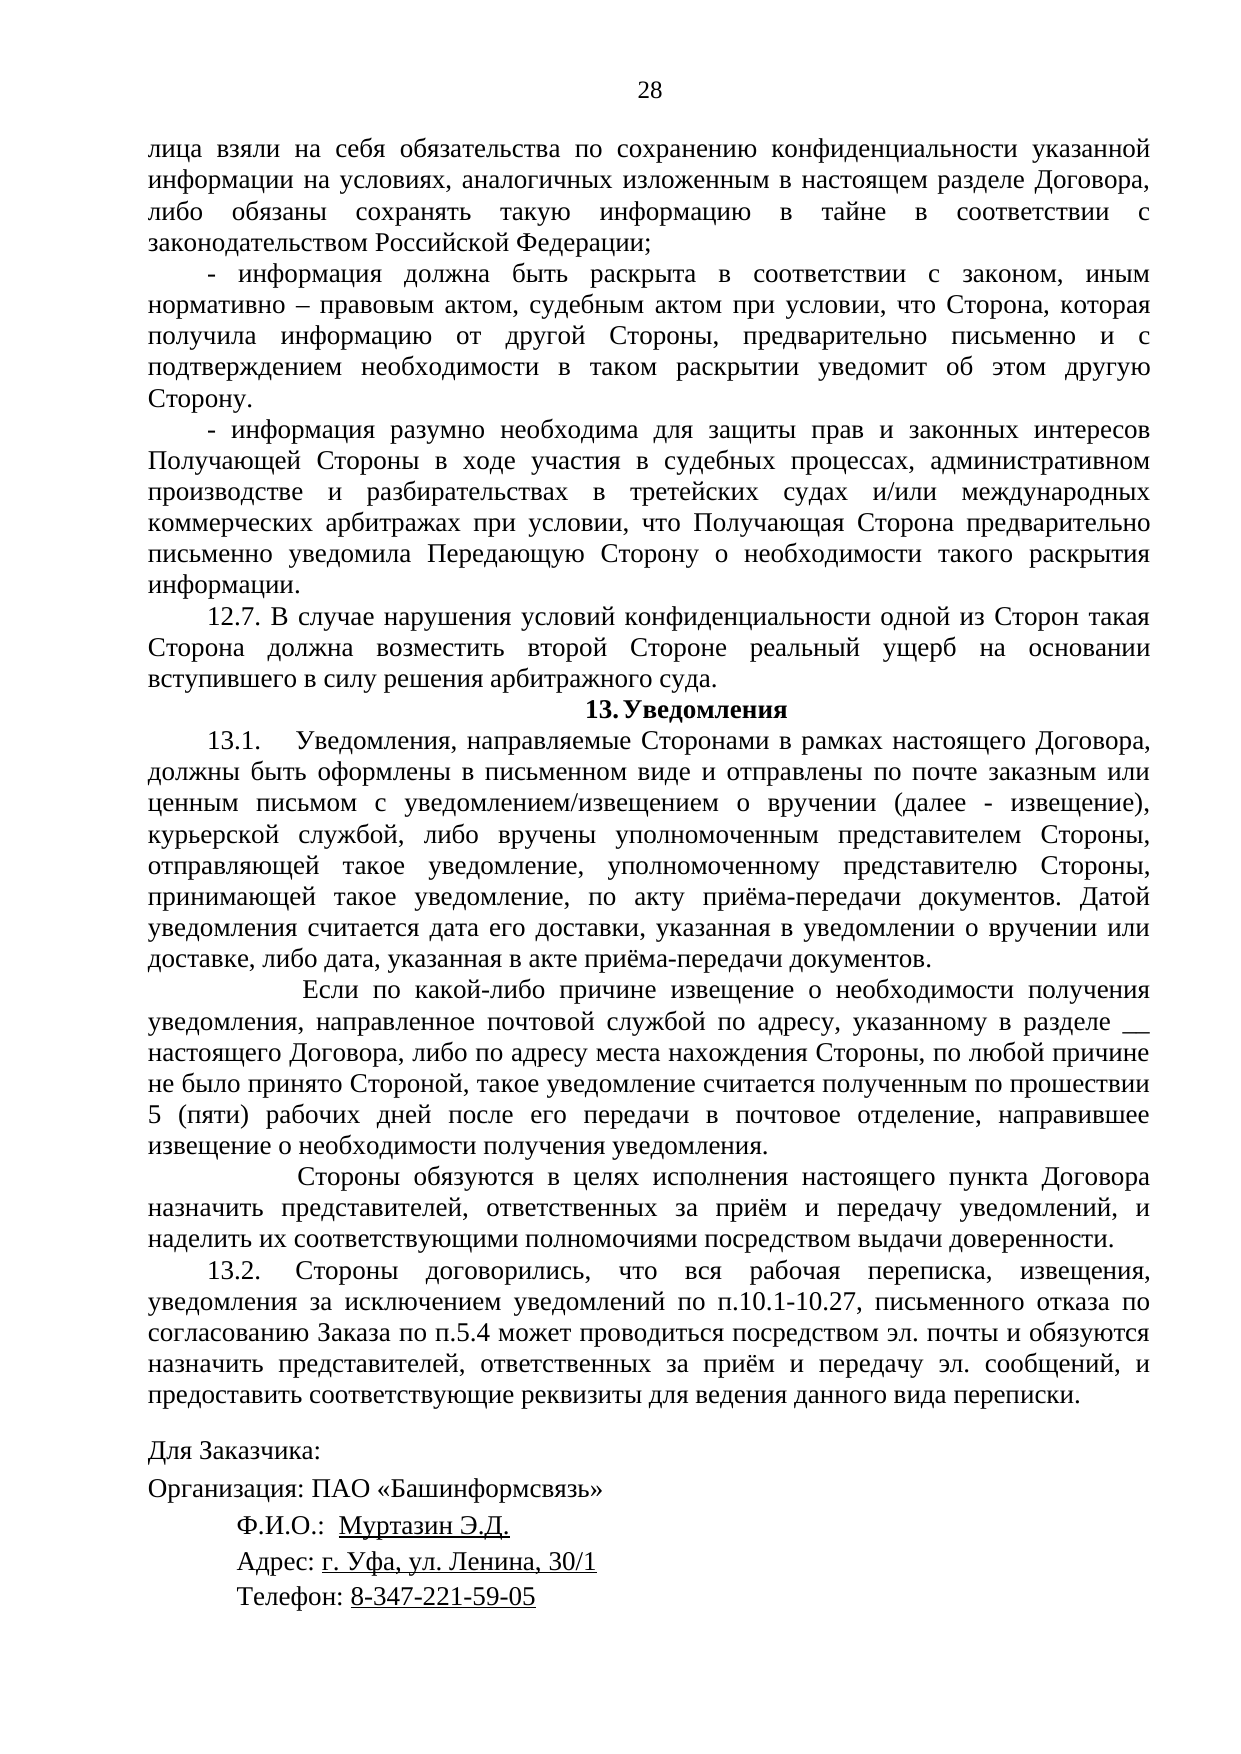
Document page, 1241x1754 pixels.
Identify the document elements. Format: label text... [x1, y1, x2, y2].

list Уведомления, направляемые Сторонами в рамках настоящего Договора, должны быть оформлены в письменном виде и отправлены по почте заказным или ценным письмом с уведомлением/извещением о вручении (далее - извещение), курьерской службой, либо вручены уполномоченным представителем Стороны, отправляющей такое уведомление, уполномоченному представителю Стороны, принимающей такое уведомление, по акту приёма-передачи документов. Датой уведомления считается дата его доставки, указанная в уведомлении о вручении или доставке, либо дата, указанная в акте приёма-передачи документов. [148, 724, 1152, 973]
text Телефон: 8-347-221-59-05 [148, 1580, 1152, 1611]
text - информация должна быть раскрыта в соответствии с законом, иным нормативно – правовым актом, судебным актом при условии, что Сторона, которая получила информацию от другой Стороны, предварительно письменно и с подтверждением необходимости в таком раскрытии уведомит об этом другую Сторону. [148, 257, 1152, 413]
text - информация разумно необходима для защиты прав и законных интересов Получающей Стороны в ходе участия в судебных процессах, административном производстве и разбирательствах в третейских судах и/или международных коммерческих арбитражах при условии, что Получающая Сторона предварительно письменно уведомила Передающую Сторону о необходимости такого раскрытия информации. [148, 413, 1152, 600]
text Если по какой-либо причине извещение о необходимости получения уведомления, направленное почтовой службой по адресу, указанному в разделе __ настоящего Договора, либо по адресу места нахождения Стороны, по любой причине не было принято Стороной, такое уведомление считается полученным по прошествии 5 (пяти) рабочих дней после его передачи в почтовое отделение, направившее извещение о необходимости получения уведомления. [148, 973, 1152, 1160]
text Адрес: г. Уфа, ул. Ленина, 30/1 [148, 1544, 1152, 1576]
list Уведомления [221, 693, 1152, 724]
text Ф.И.О.: Муртазин Э.Д. [148, 1509, 1152, 1540]
subtitle Для Заказчика: [148, 1434, 1152, 1466]
text 12.7. В случае нарушения условий конфиденциальности одной из Сторон такая Сторона должна возместить второй Стороне реальный ущерб на основании вступившего в силу решения арбитражного суда. [148, 600, 1152, 693]
text Стороны обязуются в целях исполнения настоящего пункта Договора назначить представителей, ответственных за приём и передачу уведомлений, и наделить их соответствующими полномочиями посредством выдачи доверенности. [148, 1160, 1152, 1254]
list Стороны договорились, что вся рабочая переписка, извещения, уведомления за исключением уведомлений по п.10.1-10.27, письменного отказа по согласованию Заказа по п.5.4 может проводиться посредством эл. почты и обязуются назначить представителей, ответственных за приём и передачу эл. сообщений, и предоставить соответствующие реквизиты для ведения данного вида переписки. [148, 1254, 1152, 1409]
subtitle Организация: ПАО «Башинформсвязь» [148, 1472, 1152, 1503]
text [148, 132, 1152, 257]
